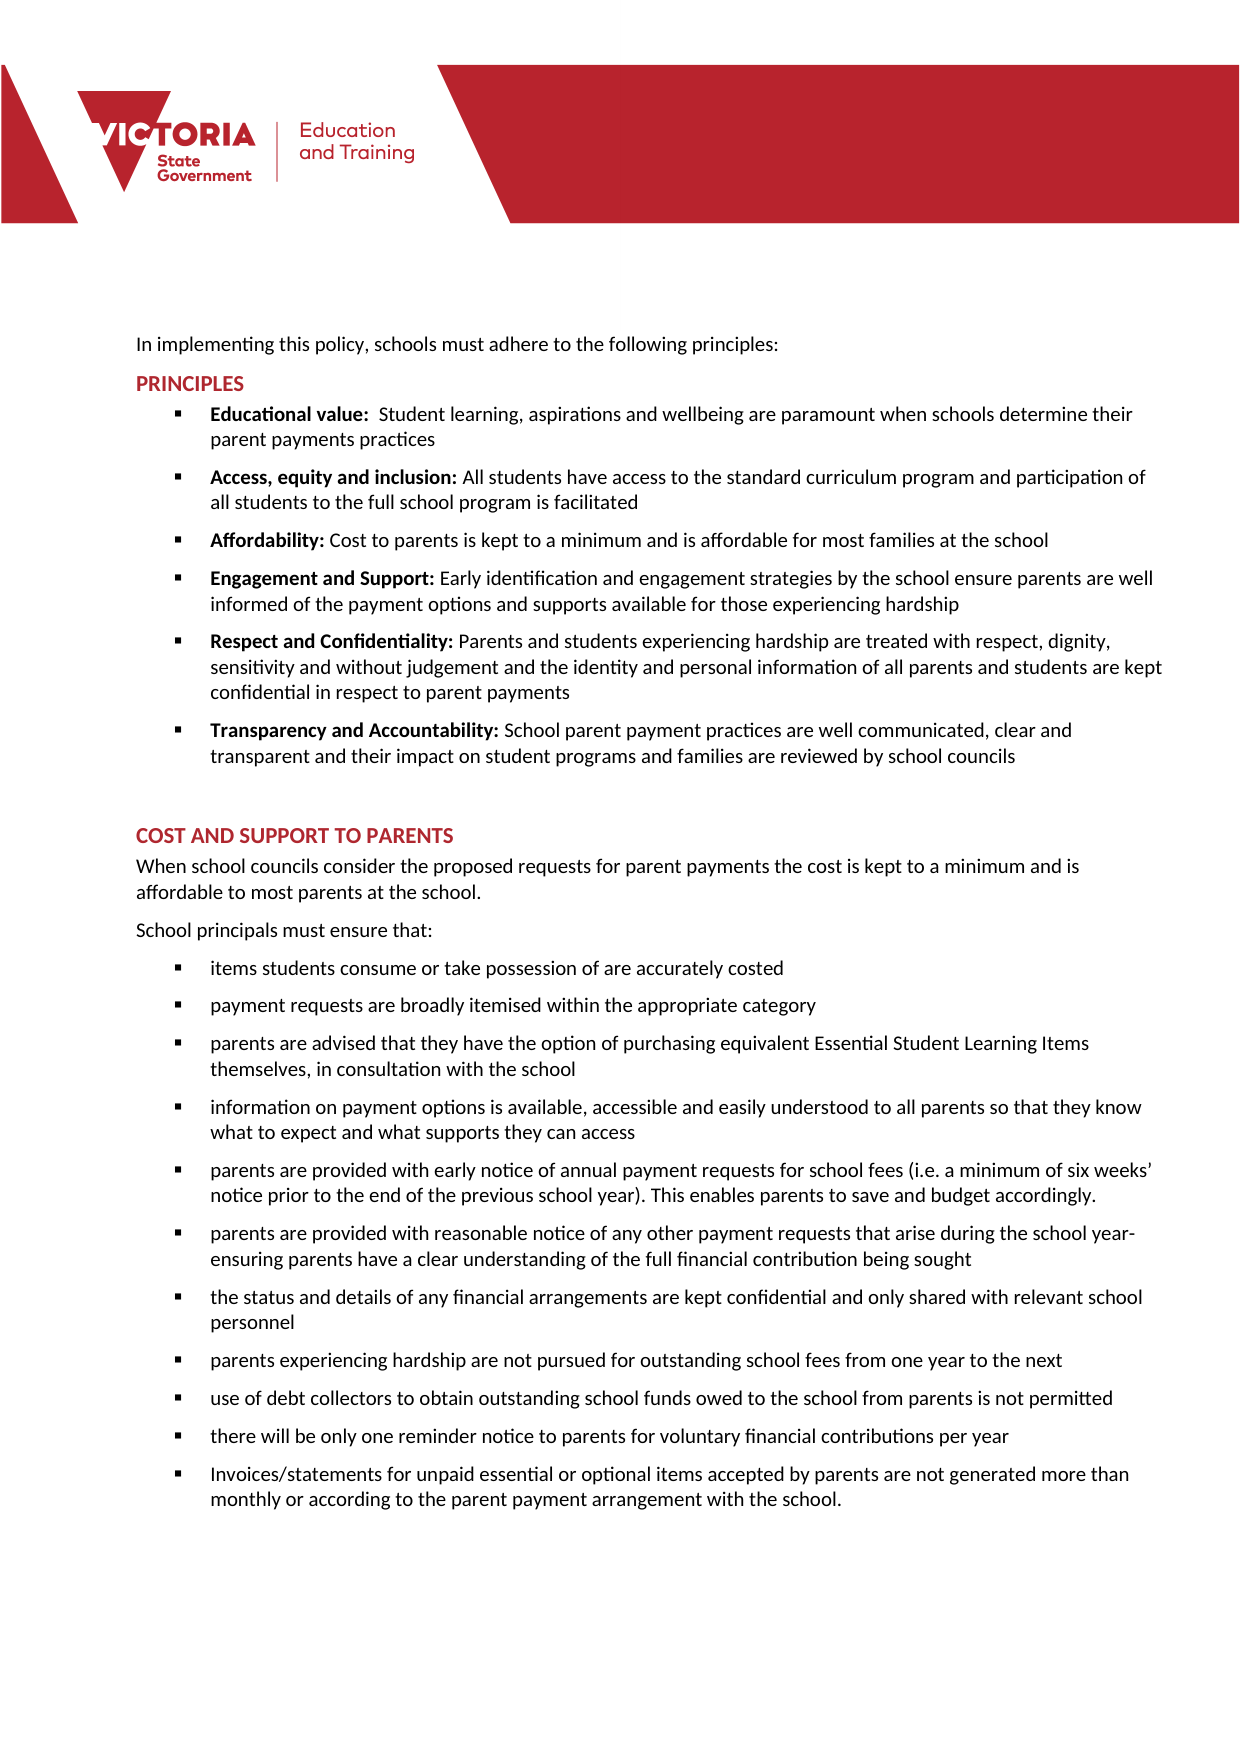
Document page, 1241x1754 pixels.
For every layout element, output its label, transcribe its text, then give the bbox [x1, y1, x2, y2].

list Transparency and Accountability: School parent payment practices are well communicated, clear and transparent and their impact on student programs and families are reviewed by school councils [173, 717, 1163, 768]
list parents are advised that they have the option of purchasing equivalent Essential Student Learning Items themselves, in consultation with the school [173, 1031, 1163, 1081]
text In implementing this policy, schools must adhere to the following principles: [136, 331, 1163, 356]
picture [1, 0, 1240, 331]
list items students consume or take possession of are accurately costed [173, 955, 1163, 980]
text School principals must ensure that: [136, 917, 1163, 942]
list information on payment options is available, accessible and easily understood to all parents so that they know what to expect and what supports they can access [173, 1094, 1163, 1145]
list Access, equity and inclusion: All students have access to the standard curriculum program and participation of all students to the full school program is facilitated [173, 464, 1163, 515]
text When school councils consider the proposed requests for parent payments the cost is kept to a minimum and is affordable to most parents at the school. [136, 853, 1163, 904]
list Engagement and Support: Early identification and engagement strategies by the school ensure parents are well informed of the payment options and supports available for those experiencing hardship [173, 565, 1163, 616]
list the status and details of any financial arrangements are kept confidential and only shared with relevant school personnel [173, 1284, 1163, 1335]
list parents are provided with reasonable notice of any other payment requests that arise during the school year- ensuring parents have a clear understanding of the full financial contribution being sought [173, 1221, 1163, 1271]
list use of debt collectors to obtain outstanding school funds owed to the school from parents is not permitted [173, 1385, 1163, 1411]
list there will be only one reminder notice to parents for voluntary financial contributions per year [173, 1423, 1163, 1448]
subtitle Principles [136, 369, 1163, 397]
list parents experiencing hardship are not pursued for outstanding school fees from one year to the next [173, 1347, 1163, 1373]
subtitle Cost and support to parents [136, 821, 1163, 849]
list Affordability: Cost to parents is kept to a minimum and is affordable for most families at the school [173, 527, 1163, 553]
list parents are provided with early notice of annual payment requests for school fees (i.e. a minimum of six weeks’ notice prior to the end of the previous school year). This enables parents to save and budget accordingly. [173, 1157, 1163, 1208]
list payment requests are broadly itemised within the appropriate category [173, 993, 1163, 1018]
list Invoices/statements for unpaid essential or optional items accepted by parents are not generated more than monthly or according to the parent payment arrangement with the school. [173, 1461, 1163, 1512]
list Educational value: Student learning, aspirations and wellbeing are paramount when schools determine their parent payments practices [173, 401, 1163, 452]
list Respect and Confidentiality: Parents and students experiencing hardship are treated with respect, dignity, sensitivity and without judgement and the identity and personal information of all parents and students are kept confidential in respect to parent payments [173, 629, 1163, 705]
